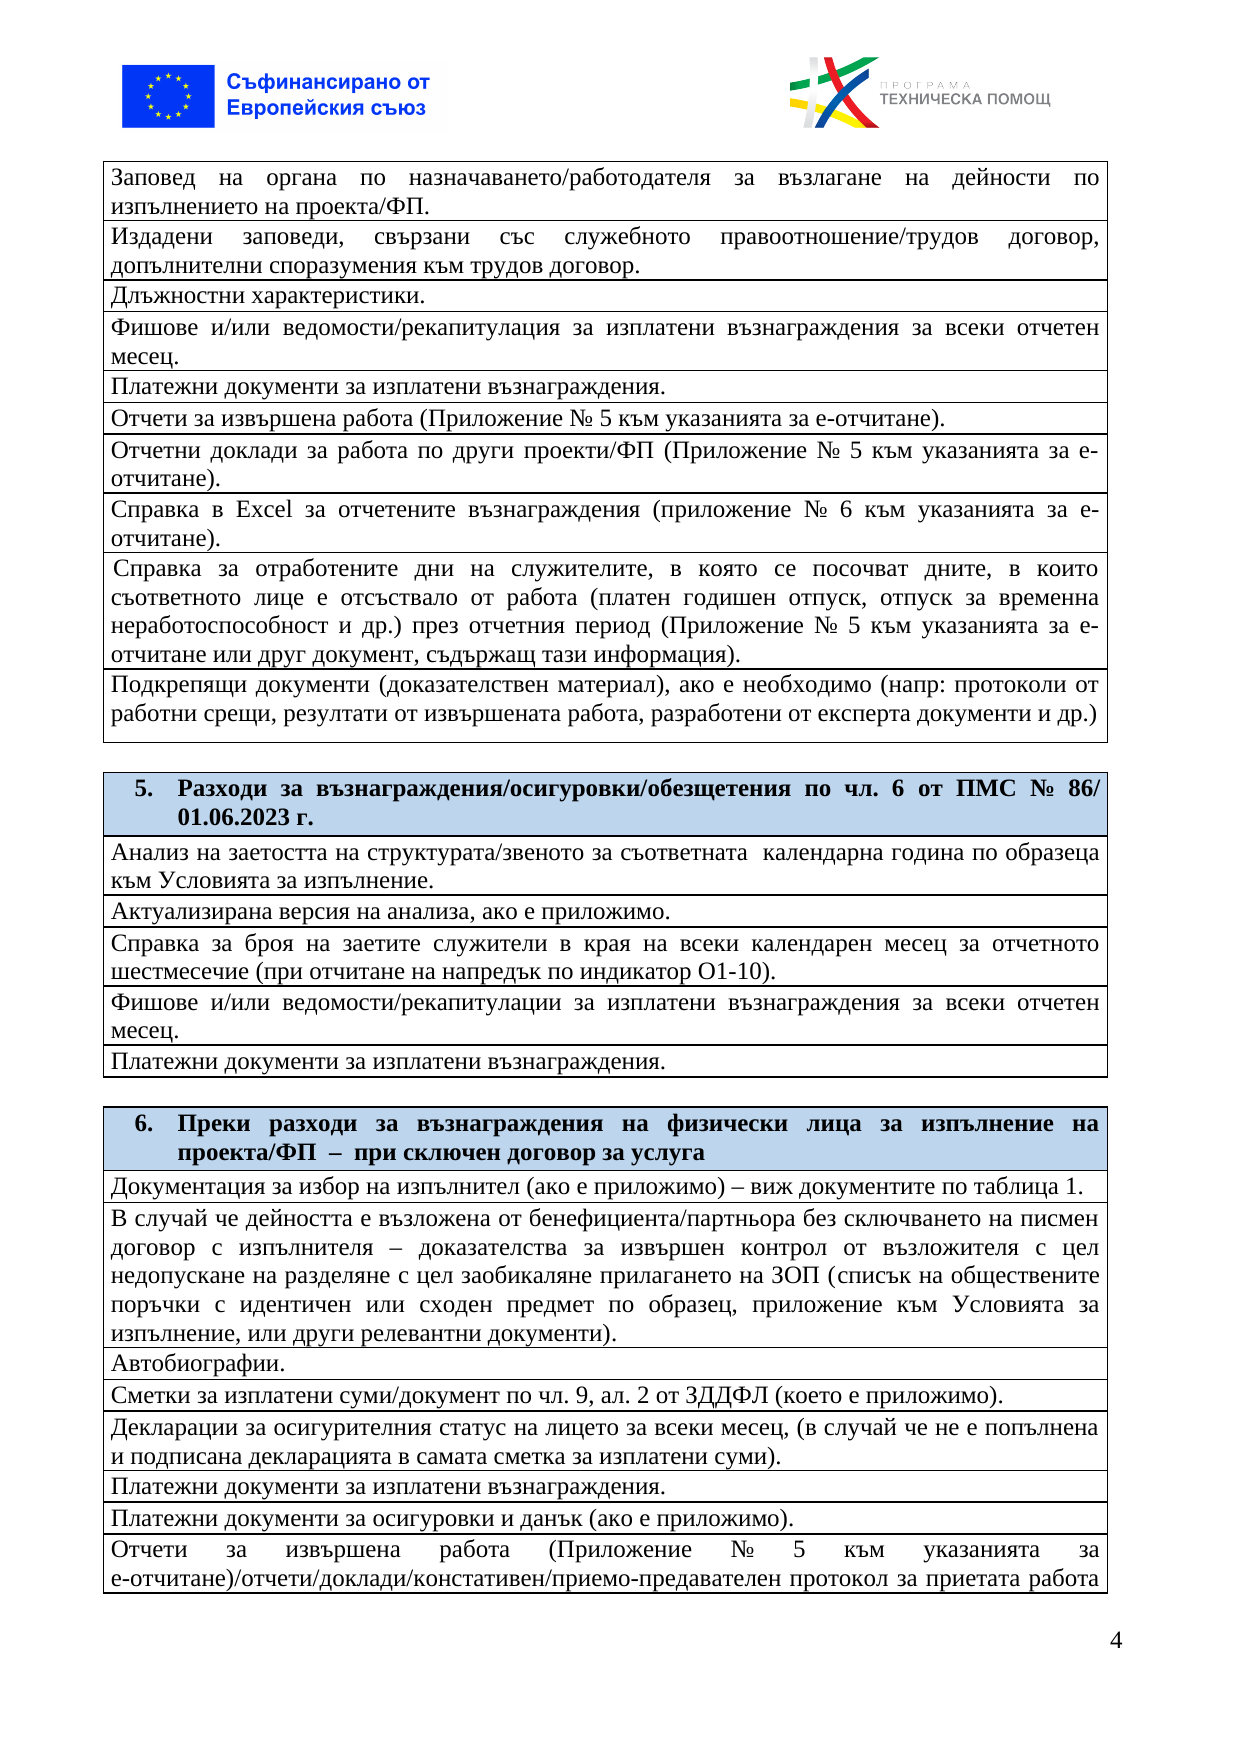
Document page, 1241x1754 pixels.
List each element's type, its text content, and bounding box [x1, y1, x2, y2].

picture [785, 41, 1056, 132]
table_cell Декларации за осигурителния статус на лицето за всеки месец, (в случай че не е попълнена и подписана декларацията в самата сметка за изплатени суми). [104, 1412, 1107, 1469]
picture [118, 61, 450, 132]
table_cell В случай че дейността е възложена от бенефициента/партньора без сключването на писмен договор с изпълнителя – доказателства за извършен контрол от възложителя с цел недопускане на разделяне с цел заобикаляне прилагането на ЗОП (списък на обществените поръчки с идентичен или сходен предмет по образец, приложение към Условията за изпълнение, или други релевантни документи). [104, 1203, 1107, 1347]
table_cell Платежни документи за изплатени възнаграждения. [104, 371, 1107, 401]
table_cell Анализ на заетостта на структурата/звеното за съответната календарна година по образеца към Условията за изпълнение. [104, 837, 1107, 894]
table_cell Сметки за изплатени суми/документ по чл. 9, ал. 2 от ЗДДФЛ (което е приложимо). [104, 1380, 1107, 1410]
table_cell Заповед на органа по назначаването/работодателя за възлагане на дейности по изпълнението на проекта/ФП. [104, 162, 1107, 220]
table_cell Фишове и/или ведомости/рекапитулации за изплатени възнаграждения за всеки отчетен месец. [104, 987, 1107, 1044]
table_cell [104, 1535, 1107, 1592]
table_cell Платежни документи за изплатени възнаграждения. [104, 1046, 1107, 1076]
table_cell Платежни документи за изплатени възнаграждения. [104, 1471, 1107, 1501]
table_cell Подкрепящи документи (доказателствен материал), ако е необходимо (напр: протоколи от работни срещи, резултати от извършената работа, разработени от експерта документи и др.) [104, 670, 1107, 741]
table_cell Издадени заповеди, свързани със служебното правоотношение/трудов договор, допълнителни споразумения към трудов договор. [104, 221, 1107, 279]
table_cell Справка за отработените дни на служителите, в която се посочват дните, в които съответното лице е отсъствало от работа (платен годишен отпуск, отпуск за временна неработоспособност и др.) през отчетния период (Приложение № 5 към указанията за е-отчитане или друг документ, съдържащ тази информация). [104, 553, 1107, 668]
table_cell Документация за избор на изпълнител (ако е приложимо) – виж документите по таблица 1. [104, 1171, 1107, 1202]
table_cell Справка в Excel за отчетените възнаграждения (приложение № 6 към указанията за е-отчитане). [104, 494, 1107, 551]
table_cell Платежни документи за осигуровки и данък (ако е приложимо). [104, 1503, 1107, 1533]
table_cell Длъжностни характеристики. [104, 281, 1107, 311]
table_cell Фишове и/или ведомости/рекапитулация за изплатени възнаграждения за всеки отчетен месец. [104, 312, 1107, 370]
table_header Разходи за възнаграждения/осигуровки/обезщетения по чл. 6 от ПМС № 86/ 01.06.2023 г. [104, 773, 1107, 835]
table_cell Отчети за извършена работа (Приложение № 5 към указанията за е-отчитане). [104, 403, 1107, 433]
table_cell Актуализирана версия на анализа, ако е приложимо. [104, 896, 1107, 926]
table_cell Автобиографии. [104, 1348, 1107, 1379]
table_cell Справка за броя на заетите служители в края на всеки календарен месец за отчетното шестмесечие (при отчитане на напредък по индикатор О1-10). [104, 928, 1107, 985]
table_header Преки разходи за възнаграждения на физически лица за изпълнение на проекта/ФП – при сключен договор за услуга [104, 1108, 1107, 1170]
table_cell Отчетни доклади за работа по други проекти/ФП (Приложение № 5 към указанията за е-отчитане). [104, 435, 1107, 492]
